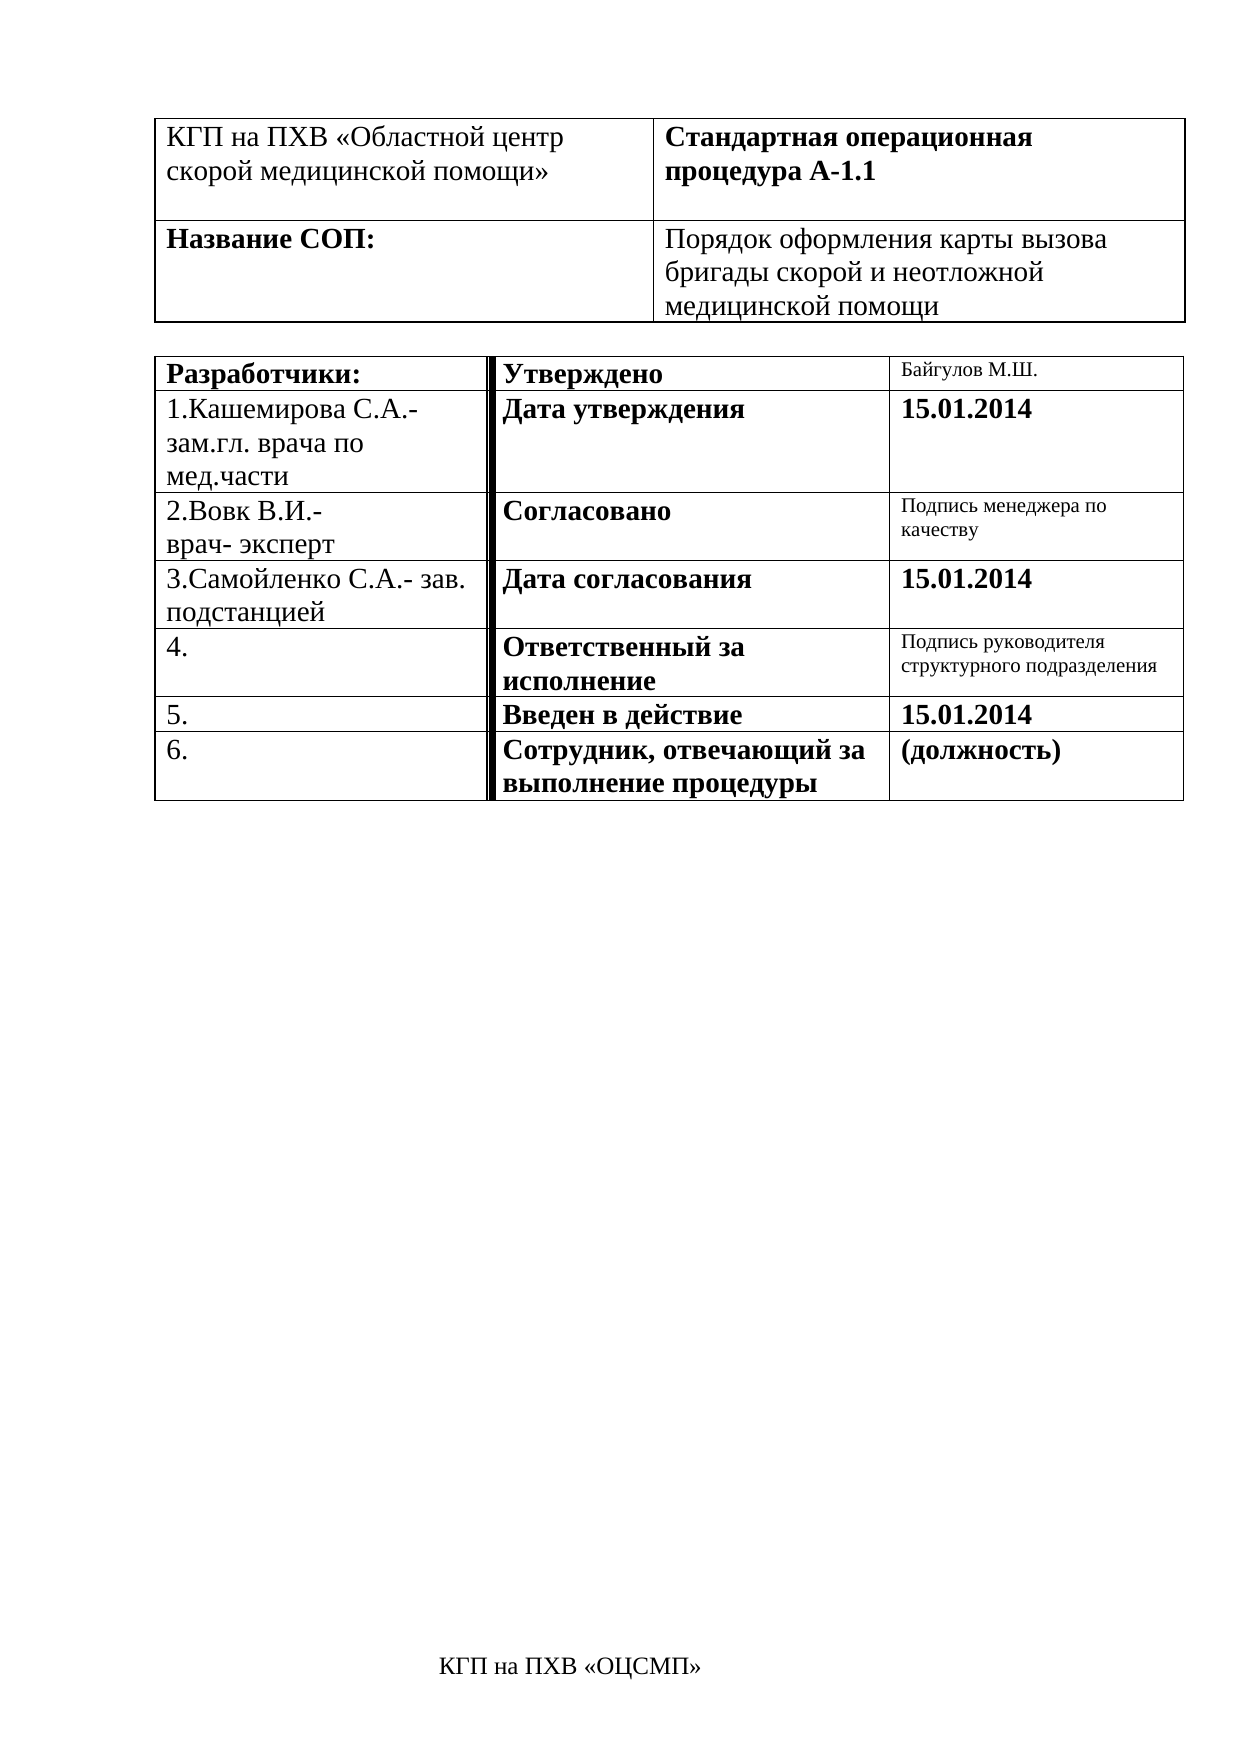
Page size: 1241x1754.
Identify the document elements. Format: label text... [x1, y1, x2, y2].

table_cell Дата утверждения [496, 391, 889, 492]
table_cell 15.01.2014 [890, 561, 1183, 628]
table_cell Порядок оформления карты вызова бригады скорой и неотложной медицинской помощи [654, 221, 1184, 321]
table_cell 2.Вовк В.И.- врач- эксперт [156, 493, 486, 560]
table_header Стандартная операционная процедура А-1.1 [654, 119, 1184, 220]
table_cell 3.Самойленко С.А.- зав. подстанцией [156, 561, 486, 628]
table_cell 15.01.2014 [890, 697, 1183, 731]
table_header Разработчики: [156, 357, 486, 390]
table_header Байгулов М.Ш. [890, 357, 1183, 390]
table_cell Введен в действие [496, 697, 889, 731]
table_cell 1.Кашемирова С.А.- зам.гл. врача по мед.части [156, 391, 486, 492]
table_cell Подпись менеджера по качеству [890, 493, 1183, 560]
table_cell Согласовано [496, 493, 889, 560]
table_cell 6. [156, 732, 486, 799]
table_cell 5. [156, 697, 486, 731]
table_cell Подпись руководителя структурного подразделения [890, 629, 1183, 696]
table_cell 4. [156, 629, 486, 696]
table_cell Ответственный за исполнение [496, 629, 889, 696]
table_cell 15.01.2014 [890, 391, 1183, 492]
table_cell (должность) [890, 732, 1183, 799]
table_cell Дата согласования [496, 561, 889, 628]
table_cell Сотрудник, отвечающий за выполнение процедуры [496, 732, 889, 799]
table_header Утверждено [496, 357, 889, 390]
table_cell Название СОП: [156, 221, 653, 321]
table_header КГП на ПХВ «Областной центр скорой медицинской помощи» [156, 119, 653, 220]
